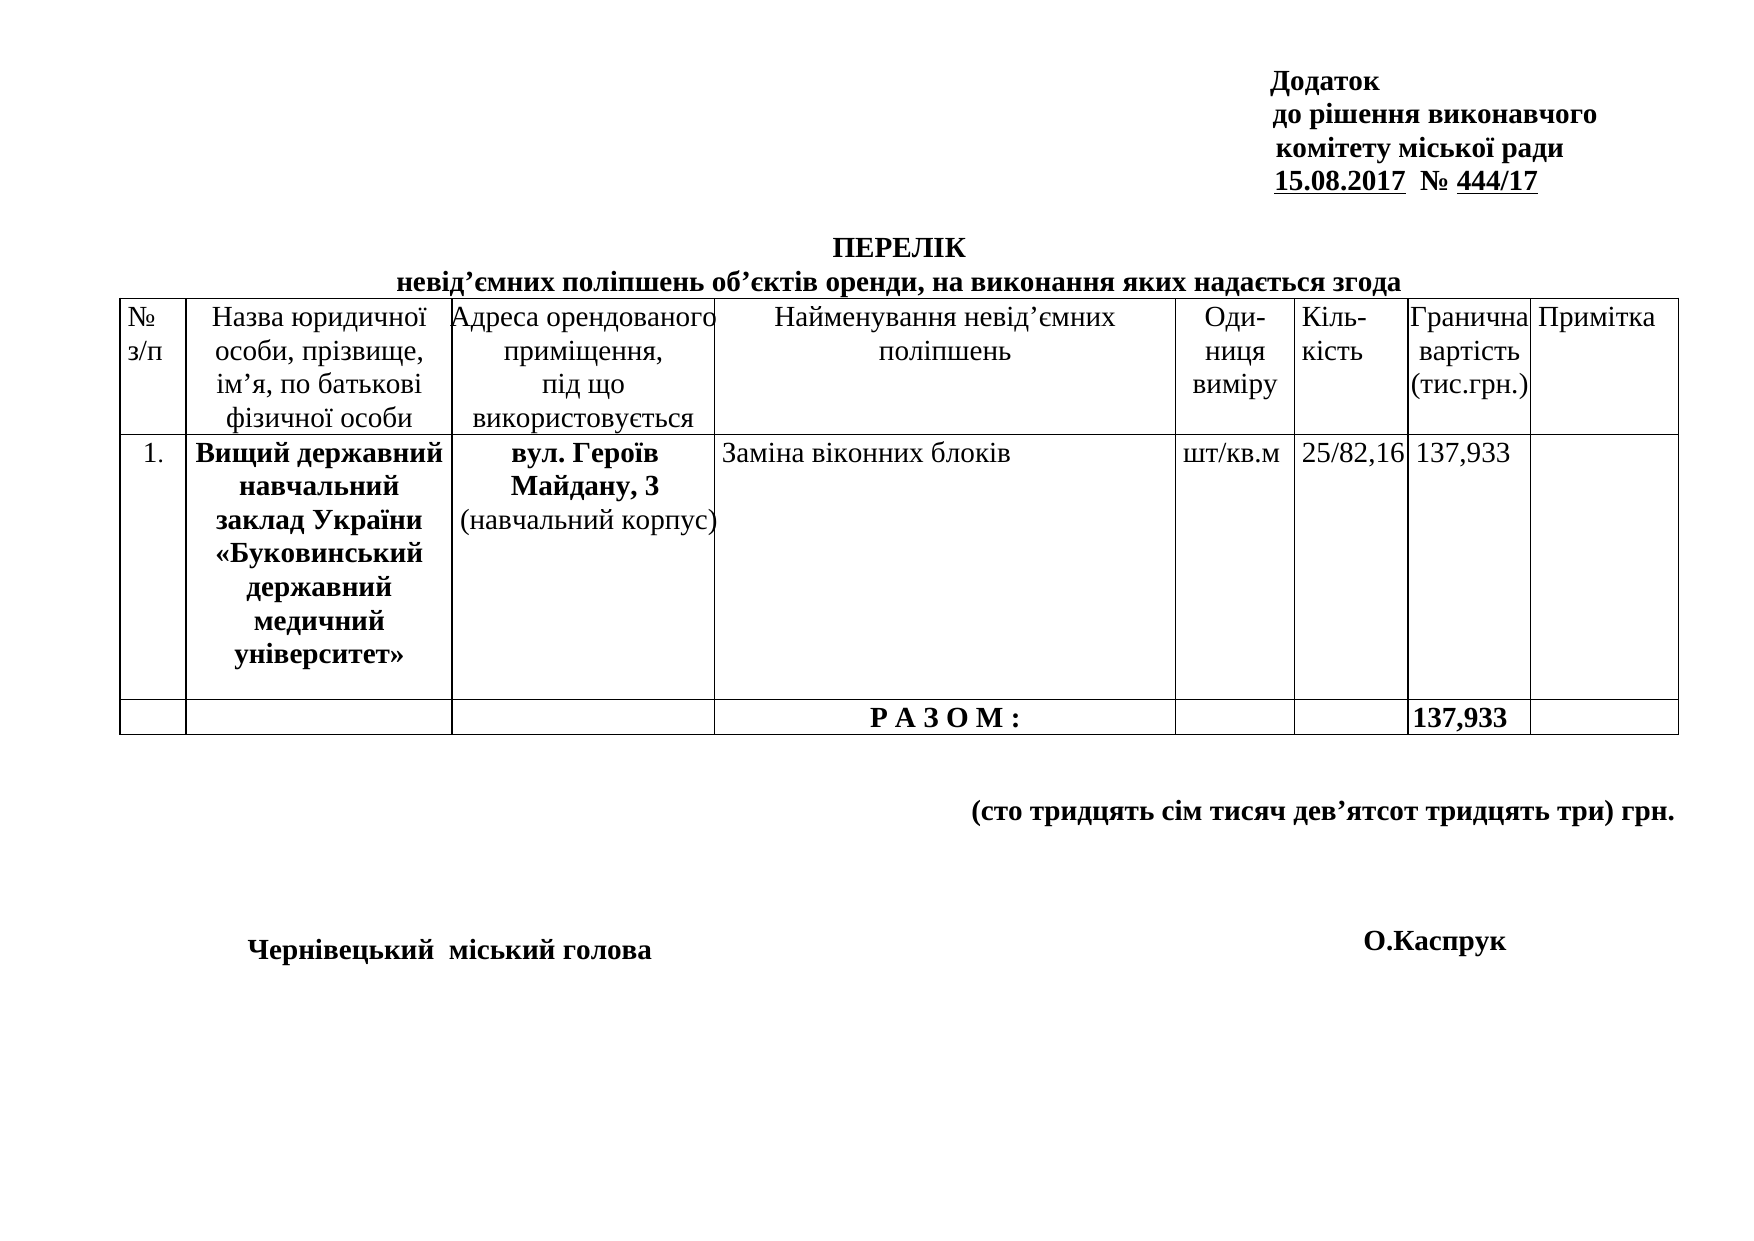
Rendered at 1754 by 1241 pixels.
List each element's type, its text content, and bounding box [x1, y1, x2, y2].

table_cell Р А З О М : [715, 700, 1175, 734]
table_cell [1176, 700, 1294, 734]
table_cell Заміна віконних блоків [715, 435, 1175, 698]
table_cell [121, 700, 185, 734]
text невід’ємних поліпшень об’єктів оренди, на виконання яких надається згода [133, 264, 1665, 298]
table_header № з/п [121, 299, 185, 433]
text комітету міської ради [1033, 130, 1665, 163]
table_header О.Каспрук [760, 899, 1513, 966]
table_header Чернівецький міський голова [131, 899, 760, 966]
table_header Назва юридичної особи, прізвище, ім’я, по батькові фізичної особи [187, 299, 451, 433]
text 15.08.2017 № 444/17 [133, 163, 1665, 197]
table_header Примітка [1531, 299, 1678, 433]
text до рішення виконавчого [1258, 96, 1665, 130]
table_cell [1295, 700, 1407, 734]
table_cell [1531, 435, 1678, 698]
text Додаток [1270, 63, 1665, 96]
text (сто тридцять сім тисяч дев’ятсот тридцять три) грн. [133, 793, 1754, 826]
table_cell 137,933 [1409, 435, 1530, 698]
table_cell [453, 700, 714, 734]
table_cell 1. [121, 435, 185, 698]
table_header Адреса орендованого приміщення, під що використовується [453, 299, 714, 433]
table_cell шт/кв.м [1176, 435, 1294, 698]
table_header Оди-ниця виміру [1176, 299, 1294, 433]
table_header Найменування невід’ємних поліпшень [715, 299, 1175, 433]
table_cell 137,933 [1409, 700, 1530, 734]
table_cell Вищий державний навчальний заклад України «Буковинський державний медичний університет» [187, 435, 451, 698]
table_header Кіль-кість [1295, 299, 1407, 433]
table_cell [1531, 700, 1678, 734]
table_header Гранична вартість (тис.грн.) [1409, 299, 1530, 433]
table_cell 25/82,16 [1295, 435, 1407, 698]
text ПЕРЕЛІК [133, 231, 1665, 264]
table_cell [187, 700, 451, 734]
table_cell вул. Героїв Майдану, 3 (навчальний корпус) [453, 435, 714, 698]
